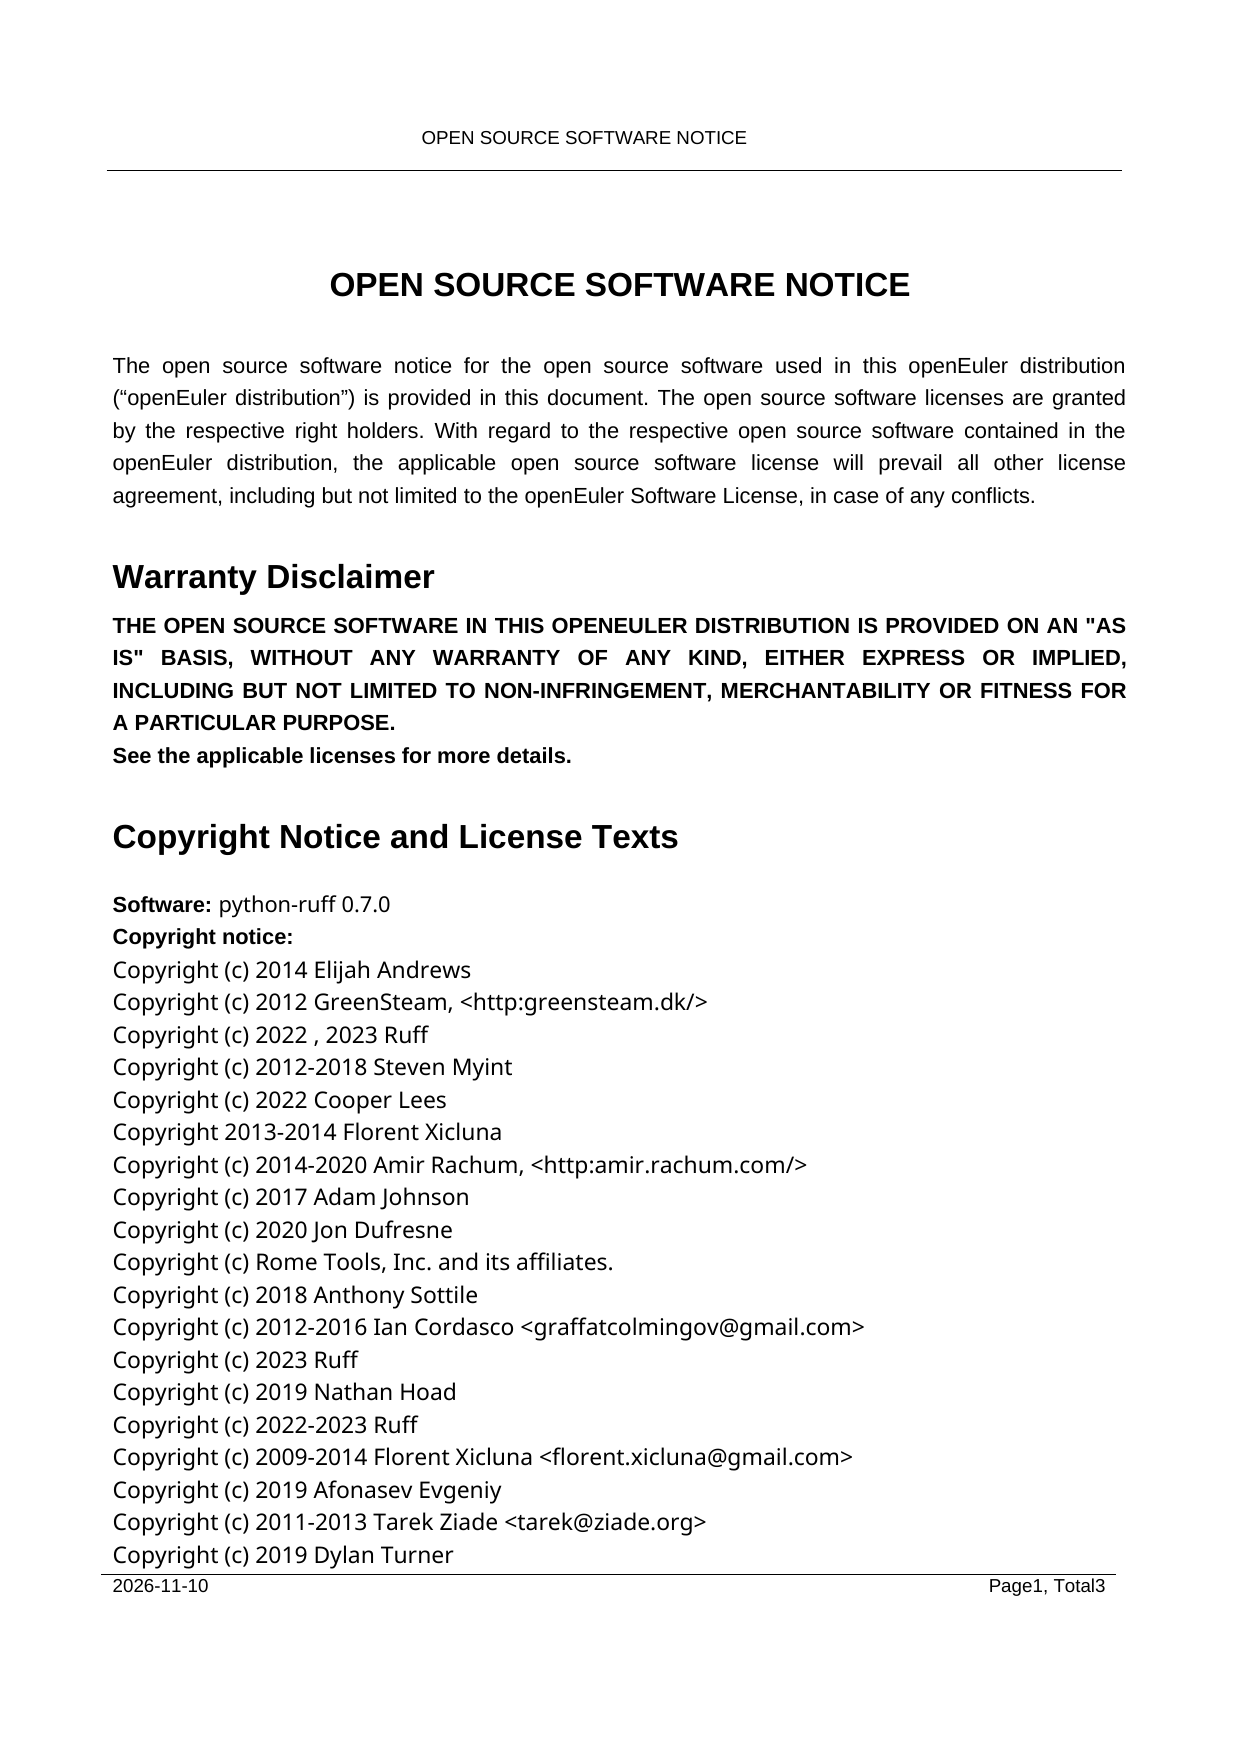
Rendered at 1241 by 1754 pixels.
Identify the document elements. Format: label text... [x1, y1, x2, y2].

text THE OPEN SOURCE SOFTWARE IN THIS OPENEULER DISTRIBUTION IS PROVIDED ON AN "AS IS" BASIS, WITHOUT ANY WARRANTY OF ANY KIND, EITHER EXPRESS OR IMPLIED, INCLUDING BUT NOT LIMITED TO NON-INFRINGEMENT, MERCHANTABILITY OR FITNESS FOR A PARTICULAR PURPOSE. See the applicable licenses for more details. [112, 609, 1128, 771]
text Copyright notice: [112, 921, 1128, 953]
text Copyright Notice and License Texts [112, 804, 1128, 869]
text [112, 953, 1128, 1571]
text Software: python-ruff 0.7.0 [112, 888, 1128, 921]
text The open source software notice for the open source software used in this openEuler distribution (“openEuler distribution”) is provided in this document. The open source software licenses are granted by the respective right holders. With regard to the respective open source software contained in the openEuler distribution, the applicable open source software license will prevail all other license agreement, including but not limited to the openEuler Software License, in case of any conflicts. [112, 349, 1128, 511]
text Warranty Disclaimer [112, 544, 1128, 609]
text OPEN SOURCE SOFTWARE NOTICE [112, 251, 1128, 316]
